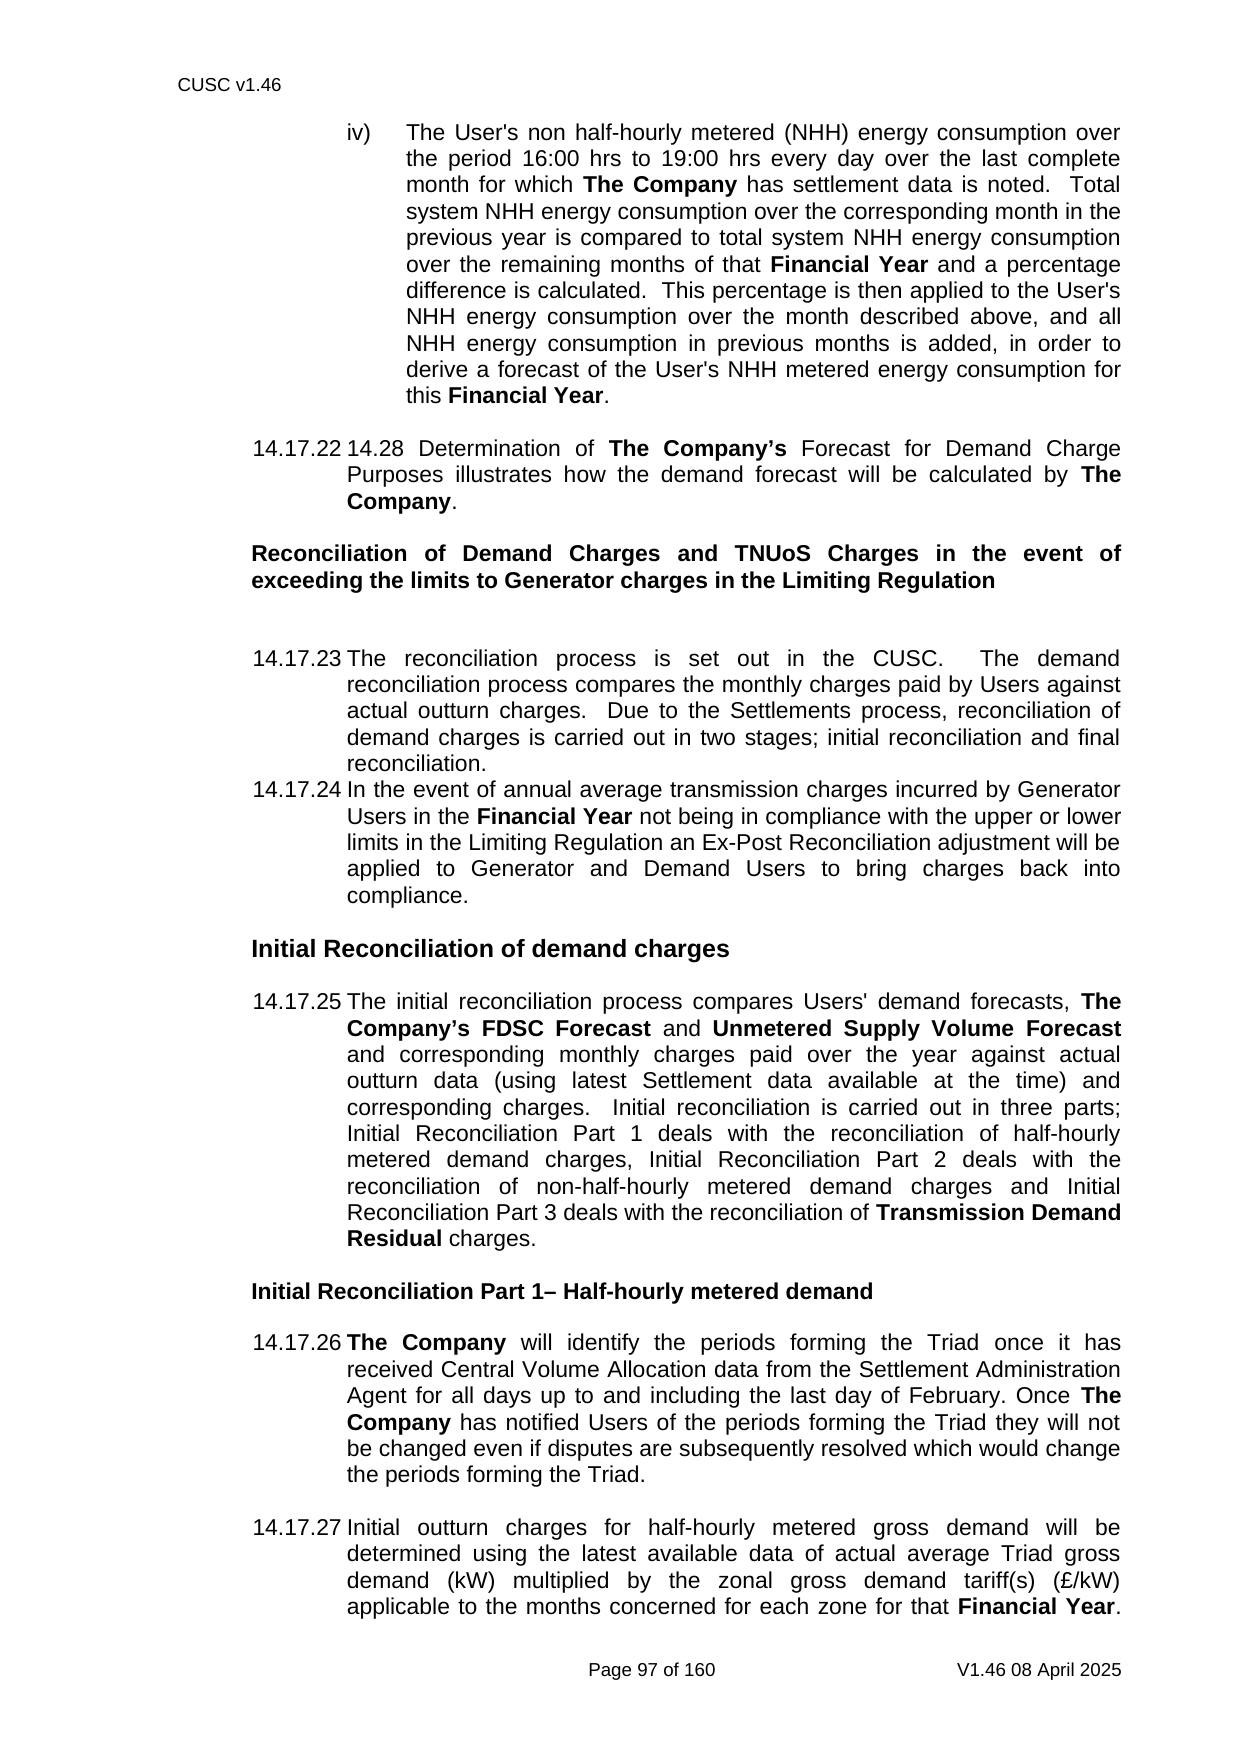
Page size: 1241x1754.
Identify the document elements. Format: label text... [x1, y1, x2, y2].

list The User's non half-hourly metered (NHH) energy consumption over the period 16:00 hrs to 19:00 hrs every day over the last complete month for which The Company has settlement data is noted. Total system NHH energy consumption over the corresponding month in the previous year is compared to total system NHH energy consumption over the remaining months of that Financial Year and a percentage difference is calculated. This percentage is then applied to the User's NHH energy consumption over the month described above, and all NHH energy consumption in previous months is added, in order to derive a forecast of the User's NHH metered energy consumption for this Financial Year. [347, 119, 1121, 409]
list The initial reconciliation process compares Users' demand forecasts, The Company’s FDSC Forecast and Unmetered Supply Volume Forecast and corresponding monthly charges paid over the year against actual outturn data (using latest Settlement data available at the time) and corresponding charges. Initial reconciliation is carried out in three parts; Initial Reconciliation Part 1 deals with the reconciliation of half-hourly metered demand charges, Initial Reconciliation Part 2 deals with the reconciliation of non-half-hourly metered demand charges and Initial Reconciliation Part 3 deals with the reconciliation of Transmission Demand Residual charges. [252, 988, 1121, 1252]
subtitle Initial Reconciliation Part 1– Half-hourly metered demand [251, 1278, 1121, 1304]
list In the event of annual average transmission charges incurred by Generator Users in the Financial Year not being in compliance with the upper or lower limits in the Limiting Regulation an Ex-Post Reconciliation adjustment will be applied to Generator and Demand Users to bring charges back into compliance. [252, 776, 1121, 908]
list The reconciliation process is set out in the CUSC. The demand reconciliation process compares the monthly charges paid by Users against actual outturn charges. Due to the Settlements process, reconciliation of demand charges is carried out in two stages; initial reconciliation and final reconciliation. [252, 644, 1121, 776]
subtitle Reconciliation of Demand Charges and TNUoS Charges in the event of exceeding the limits to Generator charges in the Limiting Regulation [251, 540, 1121, 593]
subtitle Initial Reconciliation of demand charges [251, 934, 1121, 963]
list 14.28 Determination of The Company’s Forecast for Demand Charge Purposes illustrates how the demand forecast will be calculated by The Company. [252, 435, 1121, 514]
list The Company will identify the periods forming the Triad once it has received Central Volume Allocation data from the Settlement Administration Agent for all days up to and including the last day of February. Once The Company has notified Users of the periods forming the Triad they will not be changed even if disputes are subsequently resolved which would change the periods forming the Triad. [252, 1329, 1121, 1487]
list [252, 1514, 1121, 1619]
